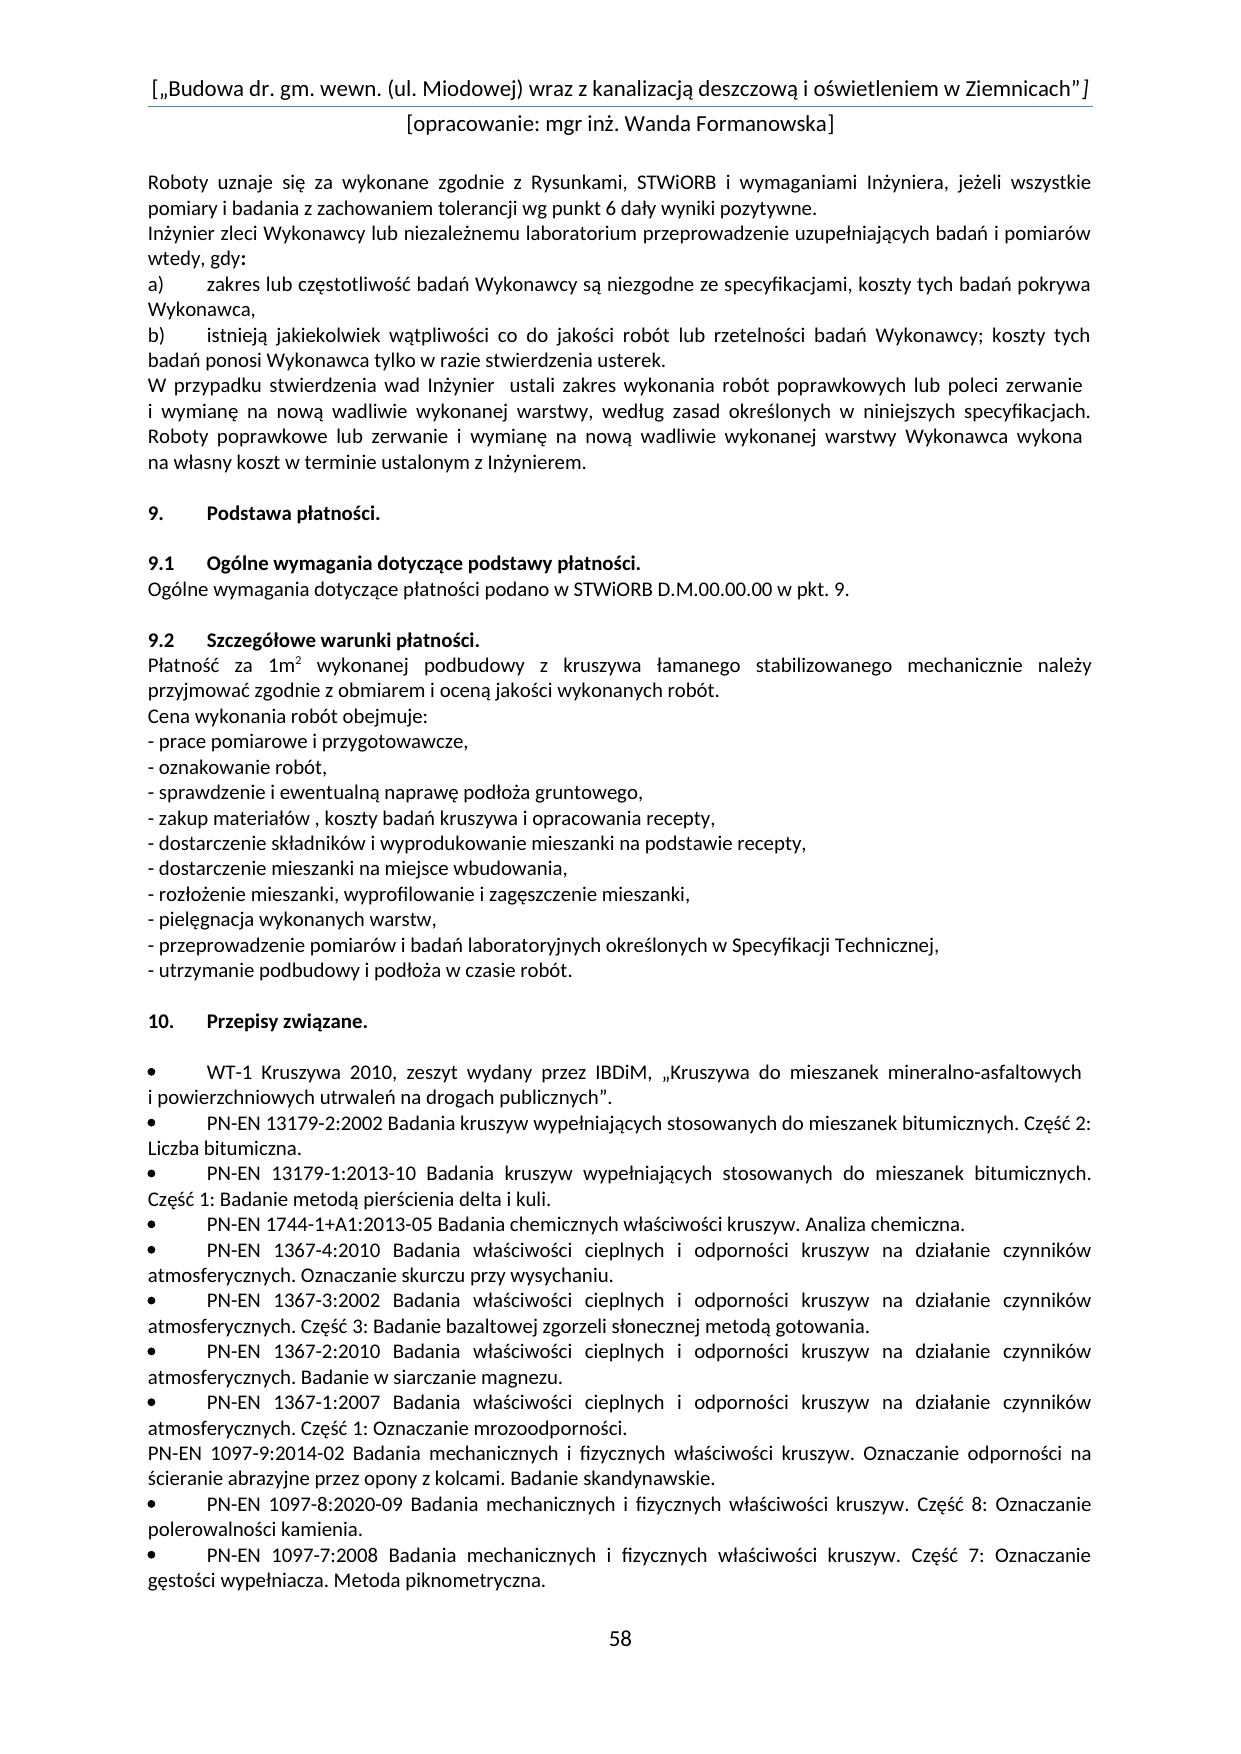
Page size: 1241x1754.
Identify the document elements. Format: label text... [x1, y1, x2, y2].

text PN-EN 1097-9:2014-02 Badania mechanicznych i fizycznych właściwości kruszyw. Oznaczanie odporności na ścieranie abrazyjne przez opony z kolcami. Badanie skandynawskie. [148, 1440, 1093, 1491]
list PN-EN 1097-8:2020-09 Badania mechanicznych i fizycznych właściwości kruszyw. Część 8: Oznaczanie polerowalności kamienia. [148, 1491, 1093, 1542]
text Inżynier zleci Wykonawcy lub niezależnemu laboratorium przeprowadzenie uzupełniających badań i pomiarów wtedy, gdy: [148, 220, 1093, 271]
text - pielęgnacja wykonanych warstw, [148, 906, 1093, 932]
list WT-1 Kruszywa 2010, zeszyt wydany przez IBDiM, „Kruszywa do mieszanek mineralno-asfaltowych i powierzchniowych utrwaleń na drogach publicznych”. [148, 1059, 1093, 1110]
text a) zakres lub częstotliwość badań Wykonawcy są niezgodne ze specyfikacjami, koszty tych badań pokrywa Wykonawca, [148, 271, 1093, 322]
text Ogólne wymagania dotyczące płatności podano w STWiORB D.M.00.00.00 w pkt. 9. [148, 576, 1093, 601]
list PN-EN 13179-2:2002 Badania kruszyw wypełniających stosowanych do mieszanek bitumicznych. Część 2: Liczba bitumiczna. [148, 1110, 1093, 1161]
list PN-EN 1367-3:2002 Badania właściwości cieplnych i odporności kruszyw na działanie czynników atmosferycznych. Część 3: Badanie bazaltowej zgorzeli słonecznej metodą gotowania. [148, 1288, 1093, 1338]
list PN-EN 13179-1:2013-10 Badania kruszyw wypełniających stosowanych do mieszanek bitumicznych. Część 1: Badanie metodą pierścienia delta i kuli. [148, 1161, 1093, 1211]
text - utrzymanie podbudowy i podłoża w czasie robót. [148, 957, 1093, 983]
text - sprawdzenie i ewentualną naprawę podłoża gruntowego, [148, 779, 1093, 805]
text Płatność za 1m2 wykonanej podbudowy z kruszywa łamanego stabilizowanego mechanicznie należy przyjmować zgodnie z obmiarem i oceną jakości wykonanych robót. [148, 652, 1093, 703]
text - przeprowadzenie pomiarów i badań laboratoryjnych określonych w Specyfikacji Technicznej, [148, 932, 1093, 957]
list PN-EN 1367-1:2007 Badania właściwości cieplnych i odporności kruszyw na działanie czynników atmosferycznych. Część 1: Oznaczanie mrozoodporności. [148, 1389, 1093, 1440]
text Cena wykonania robót obejmuje: [148, 703, 1093, 728]
text 9.2 Szczegółowe warunki płatności. [148, 627, 1093, 652]
list PN-EN 1744-1+A1:2013-05 Badania chemicznych właściwości kruszyw. Analiza chemiczna. [148, 1211, 1093, 1237]
text - dostarczenie składników i wyprodukowanie mieszanki na podstawie recepty, [148, 830, 1093, 856]
text 9.1 Ogólne wymagania dotyczące podstawy płatności. [148, 551, 1093, 576]
list PN-EN 1097-7:2008 Badania mechanicznych i fizycznych właściwości kruszyw. Część 7: Oznaczanie gęstości wypełniacza. Metoda piknometryczna. [148, 1542, 1093, 1593]
text - zakup materiałów , koszty badań kruszywa i opracowania recepty, [148, 805, 1093, 830]
list Podstawa płatności. [148, 500, 1093, 525]
text - oznakowanie robót, [148, 754, 1093, 779]
list PN-EN 1367-4:2010 Badania właściwości cieplnych i odporności kruszyw na działanie czynników atmosferycznych. Oznaczanie skurczu przy wysychaniu. [148, 1237, 1093, 1288]
text - prace pomiarowe i przygotowawcze, [148, 728, 1093, 754]
text Roboty uznaje się za wykonane zgodnie z Rysunkami, STWiORB i wymaganiami Inżyniera, jeżeli wszystkie pomiary i badania z zachowaniem tolerancji wg punkt 6 dały wyniki pozytywne. [148, 169, 1093, 220]
list PN-EN 1367-2:2010 Badania właściwości cieplnych i odporności kruszyw na działanie czynników atmosferycznych. Badanie w siarczanie magnezu. [148, 1338, 1093, 1389]
text W przypadku stwierdzenia wad Inżynier ustali zakres wykonania robót poprawkowych lub poleci zerwanie i wymianę na nową wadliwie wykonanej warstwy, według zasad określonych w niniejszych specyfikacjach. Roboty poprawkowe lub zerwanie i wymianę na nową wadliwie wykonanej warstwy Wykonawca wykona na własny koszt w terminie ustalonym z Inżynierem. [148, 373, 1093, 474]
text b) istnieją jakiekolwiek wątpliwości co do jakości robót lub rzetelności badań Wykonawcy; koszty tych badań ponosi Wykonawca tylko w razie stwierdzenia usterek. [148, 322, 1093, 373]
text - dostarczenie mieszanki na miejsce wbudowania, [148, 856, 1093, 881]
text - rozłożenie mieszanki, wyprofilowanie i zagęszczenie mieszanki, [148, 881, 1093, 906]
list Przepisy związane. [148, 1008, 1093, 1033]
